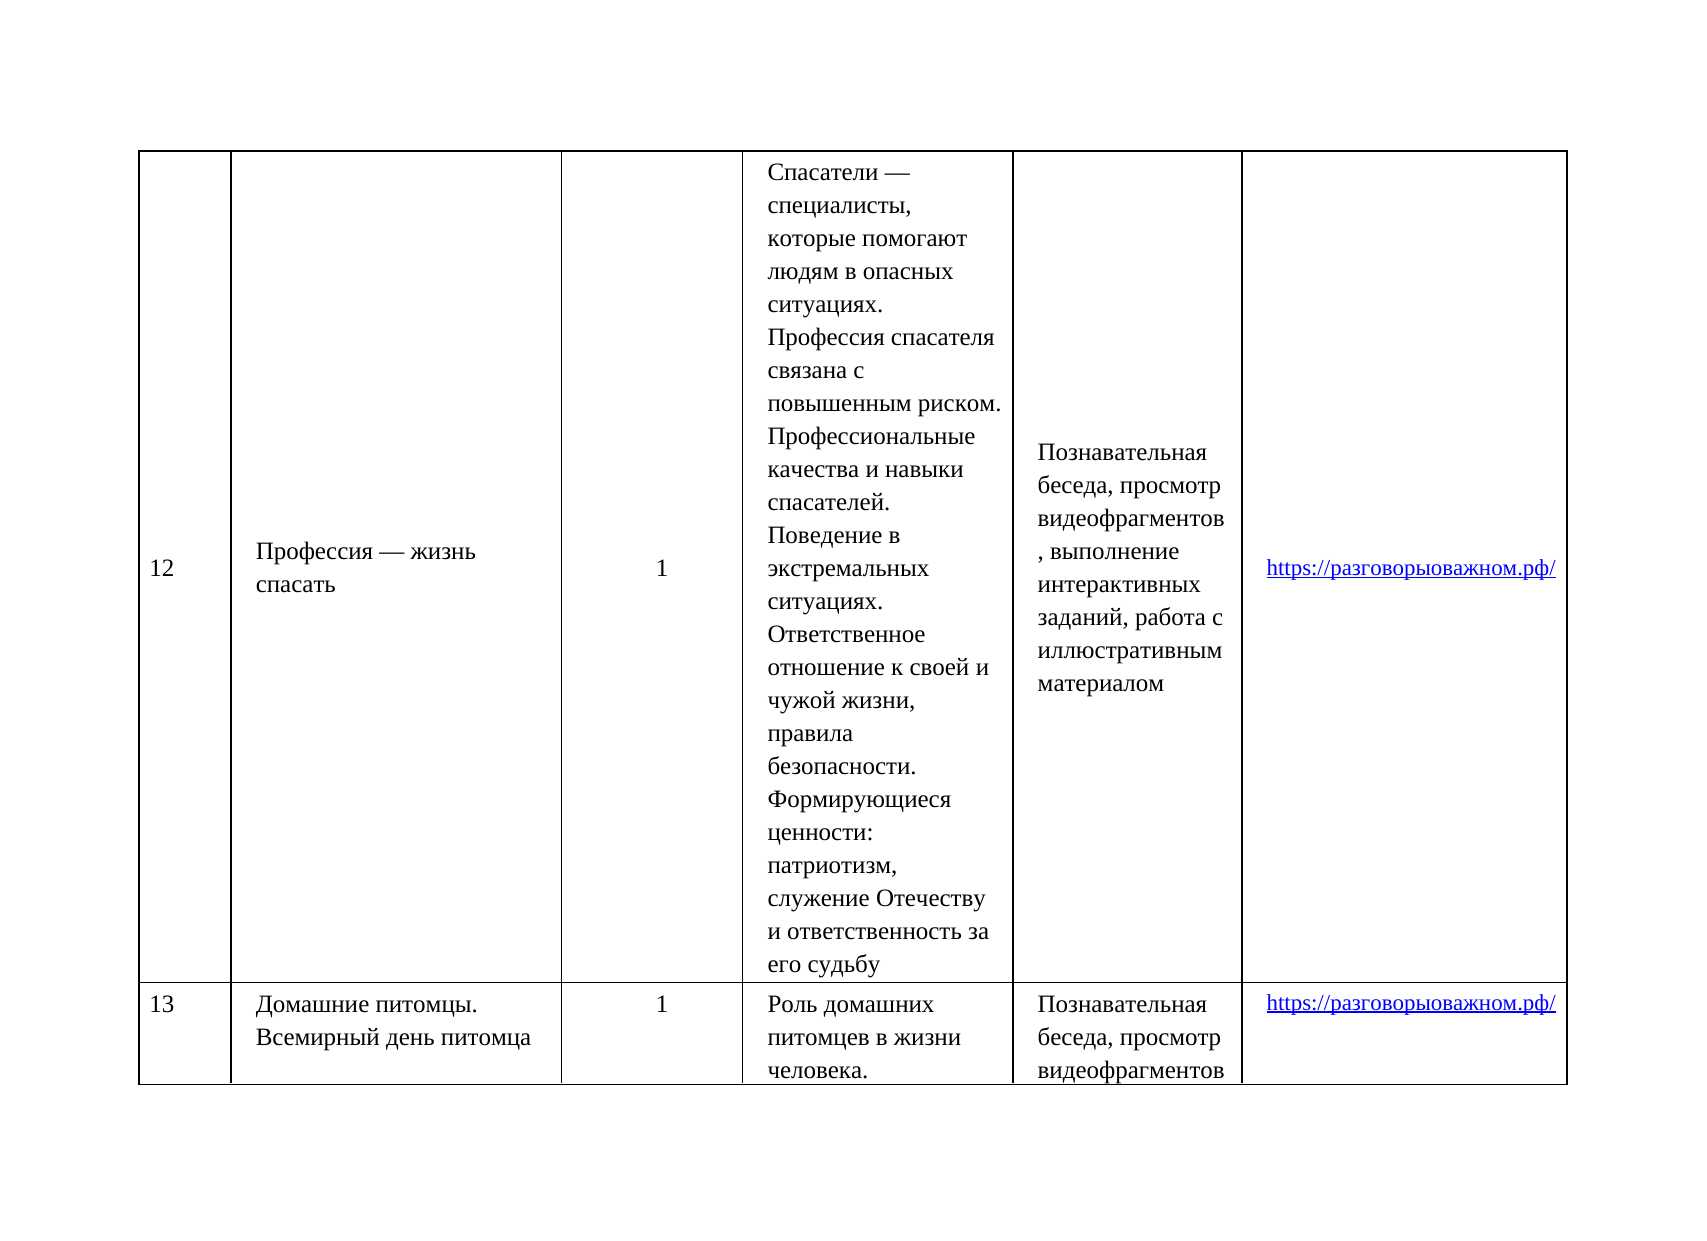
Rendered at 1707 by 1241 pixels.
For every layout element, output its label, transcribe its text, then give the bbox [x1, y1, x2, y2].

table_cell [232, 983, 561, 1083]
table_cell Спасатели — специалисты, которые помогают людям в опасных ситуациях. Профессия спасателя связана с повышенным риском. Профессиональные качества и навыки спасателей. Поведение в экстремальных ситуациях. Ответственное отношение к своей и чужой жизни, правила безопасности. Формирующиеся ценности: патриотизм, служение Отечеству и ответственность за его судьбу [743, 152, 1012, 982]
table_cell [1243, 152, 1566, 982]
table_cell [1243, 983, 1566, 1083]
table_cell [1014, 152, 1241, 982]
table_cell Профессия — жизнь спасать [232, 152, 561, 982]
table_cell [743, 983, 1012, 1083]
table_cell 13 [140, 983, 230, 1083]
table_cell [1014, 983, 1241, 1083]
table_cell 12 [140, 152, 230, 982]
table_cell 1 [562, 152, 742, 982]
table_cell 1 [562, 983, 742, 1083]
